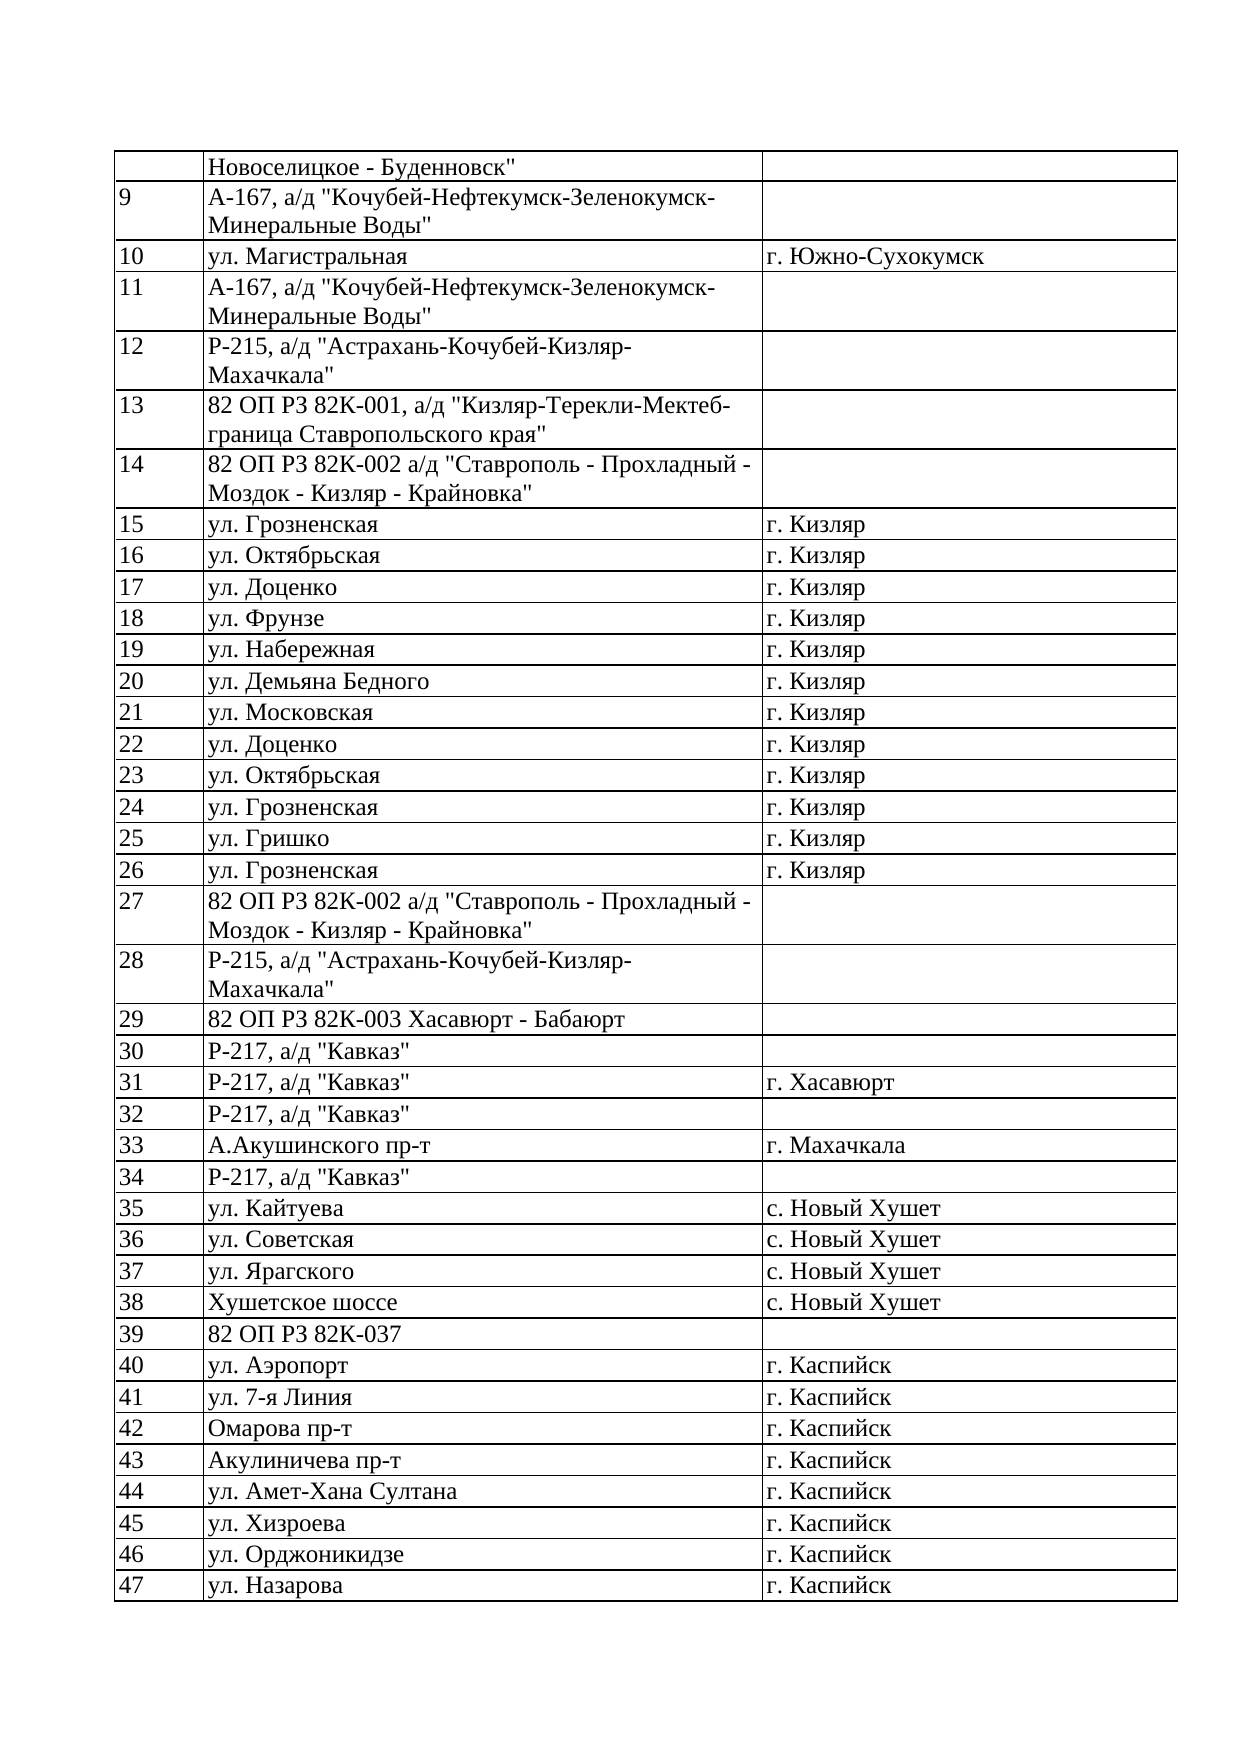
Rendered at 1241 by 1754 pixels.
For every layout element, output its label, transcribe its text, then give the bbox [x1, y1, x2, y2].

table_cell [763, 389, 1177, 448]
table_cell [763, 1317, 1177, 1349]
table_cell с. Новый Хушет [763, 1223, 1177, 1254]
table_cell 40 [115, 1350, 203, 1380]
table_cell А-167, а/д "Кочубей-Нефтекумск-Зеленокумск-Минеральные Воды" [204, 182, 762, 239]
table_cell с. Новый Хушет [763, 1191, 1177, 1223]
table_cell Омарова пр-т [204, 1413, 762, 1443]
table_cell г. Кизляр [763, 790, 1177, 822]
table_cell 82 ОП РЗ 82К-003 Хасавюрт - Бабаюрт [204, 1004, 762, 1034]
table_cell Акулиничева пр-т [204, 1445, 762, 1474]
table_cell 8 [115, 152, 203, 180]
table_cell Р-215, а/д "Астрахань-Кочубей-Кизляр-Махачкала" [204, 332, 762, 389]
table_cell Р-215, а/д "Астрахань-Кочубей-Кизляр-Махачкала" [204, 945, 762, 1003]
table_cell [763, 1160, 1177, 1191]
table_cell ул. Грозненская [204, 855, 762, 884]
table_cell [763, 152, 1177, 180]
table_cell 14 [115, 449, 203, 507]
table_cell 82 ОП РЗ 82К-002 а/д "Ставрополь - Прохладный - Моздок - Кизляр - Крайновка" [204, 886, 762, 944]
table_cell 82 ОП РЗ 82К-037 [204, 1319, 762, 1349]
table_cell 19 [115, 634, 203, 664]
table_cell [763, 271, 1177, 330]
table_cell Хушетское шоссе [204, 1287, 762, 1317]
table_cell А-167, а/д "Кочубей-Нефтекумск-Зеленокумск-Минеральные Воды" [204, 272, 762, 330]
table_cell с. Новый Хушет [763, 1286, 1177, 1317]
table_cell 28 [115, 945, 203, 1003]
table_cell ул. Магистральная [204, 241, 762, 271]
table_cell ул. Советская [204, 1225, 762, 1254]
table_cell [763, 330, 1177, 389]
table_cell г. Кизляр [763, 727, 1177, 759]
table_cell Р-217, а/д "Кавказ" [204, 1067, 762, 1097]
table_cell г. Южно-Сухокумск [763, 239, 1177, 271]
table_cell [204, 152, 762, 180]
table_cell 24 [115, 791, 203, 822]
table_cell [763, 885, 1177, 944]
table_cell г. Каспийск [763, 1380, 1177, 1412]
table_cell ул. Октябрьская [204, 760, 762, 790]
table_cell 11 [115, 272, 203, 330]
table_cell 82 ОП РЗ 82К-002 а/д "Ставрополь - Прохладный - Моздок - Кизляр - Крайновка" [204, 450, 762, 507]
table_cell 13 [115, 390, 203, 448]
table_cell 17 [115, 571, 203, 601]
table_cell 34 [115, 1161, 203, 1191]
table_cell 20 [115, 665, 203, 696]
table_cell 21 [115, 697, 203, 727]
table_cell ул. Назарова [204, 1571, 762, 1600]
table_cell г. Хасавюрт [763, 1066, 1177, 1097]
table_cell г. Каспийск [763, 1349, 1177, 1380]
table_cell г. Кизляр [763, 822, 1177, 853]
table_cell 15 [115, 508, 203, 538]
table_cell 18 [115, 603, 203, 633]
table_cell г. Кизляр [763, 570, 1177, 601]
table_cell ул. Гришко [204, 823, 762, 853]
table_cell г. Кизляр [763, 601, 1177, 633]
table_cell 42 [115, 1413, 203, 1443]
table_cell [763, 1003, 1177, 1034]
table_cell г. Каспийск [763, 1443, 1177, 1474]
table_cell г. Каспийск [763, 1506, 1177, 1537]
table_cell 38 [115, 1287, 203, 1317]
table_cell Р-217, а/д "Кавказ" [204, 1099, 762, 1128]
table_cell 29 [115, 1004, 203, 1034]
table_cell 39 [115, 1318, 203, 1349]
table_cell 10 [115, 240, 203, 271]
table_cell ул. Доценко [204, 729, 762, 759]
table_cell [763, 1034, 1177, 1066]
table_cell 16 [115, 540, 203, 570]
table_cell ул. Хизроева [204, 1508, 762, 1537]
table_cell [763, 180, 1177, 239]
table_cell А.Акушинского пр-т [204, 1130, 762, 1160]
table_cell г. Каспийск [763, 1538, 1177, 1569]
table_cell ул. Грозненская [204, 792, 762, 822]
table_cell 30 [115, 1035, 203, 1066]
table_cell с. Новый Хушет [763, 1254, 1177, 1286]
table_cell г. Кизляр [763, 759, 1177, 790]
table_cell 27 [115, 886, 203, 944]
table_cell г. Каспийск [763, 1569, 1177, 1600]
table_cell [763, 1097, 1177, 1128]
table_cell 35 [115, 1193, 203, 1223]
table_cell ул. Октябрьская [204, 540, 762, 570]
table_cell 25 [115, 823, 203, 853]
table_cell ул. 7-я Линия [204, 1382, 762, 1412]
table_cell ул. Амет-Хана Султана [204, 1476, 762, 1506]
table_cell [763, 944, 1177, 1003]
table_cell ул. Аэропорт [204, 1350, 762, 1380]
table_cell г. Кизляр [763, 696, 1177, 727]
table_cell 44 [115, 1476, 203, 1506]
table_cell 31 [115, 1067, 203, 1097]
table_cell ул. Демьяна Бедного [204, 666, 762, 696]
table_cell 9 [115, 181, 203, 239]
table_cell 45 [115, 1507, 203, 1537]
table_cell Р-217, а/д "Кавказ" [204, 1036, 762, 1066]
table_cell г. Кизляр [763, 633, 1177, 664]
table_cell 33 [115, 1130, 203, 1160]
table_cell ул. Доценко [204, 572, 762, 601]
table_cell г. Кизляр [763, 853, 1177, 884]
table_cell 22 [115, 728, 203, 759]
table_cell ул. Орджоникидзе [204, 1539, 762, 1569]
table_cell г. Каспийск [763, 1412, 1177, 1443]
table_cell ул. Набережная [204, 635, 762, 664]
table_cell 12 [115, 331, 203, 389]
table_cell 47 [115, 1570, 203, 1600]
table_cell 82 ОП РЗ 82К-001, а/д "Кизляр-Терекли-Мектеб-граница Ставропольского края" [204, 391, 762, 448]
table_cell ул. Грозненская [204, 509, 762, 538]
table_cell 32 [115, 1098, 203, 1128]
table_cell Р-217, а/д "Кавказ" [204, 1162, 762, 1191]
table_cell 26 [115, 854, 203, 884]
table_cell 43 [115, 1444, 203, 1474]
table_cell ул. Кайтуева [204, 1193, 762, 1223]
table_cell [763, 448, 1177, 507]
table_cell г. Кизляр [763, 507, 1177, 538]
table_cell 41 [115, 1381, 203, 1412]
table_cell г. Кизляр [763, 539, 1177, 570]
table_cell г. Каспийск [763, 1475, 1177, 1506]
table_cell г. Кизляр [763, 664, 1177, 696]
table_cell ул. Московская [204, 697, 762, 727]
table_cell 23 [115, 760, 203, 790]
table_cell 37 [115, 1255, 203, 1286]
table_cell ул. Ярагского [204, 1256, 762, 1286]
table_cell 36 [115, 1224, 203, 1254]
table_cell ул. Фрунзе [204, 603, 762, 633]
table_cell 46 [115, 1539, 203, 1569]
table_cell г. Махачкала [763, 1129, 1177, 1160]
